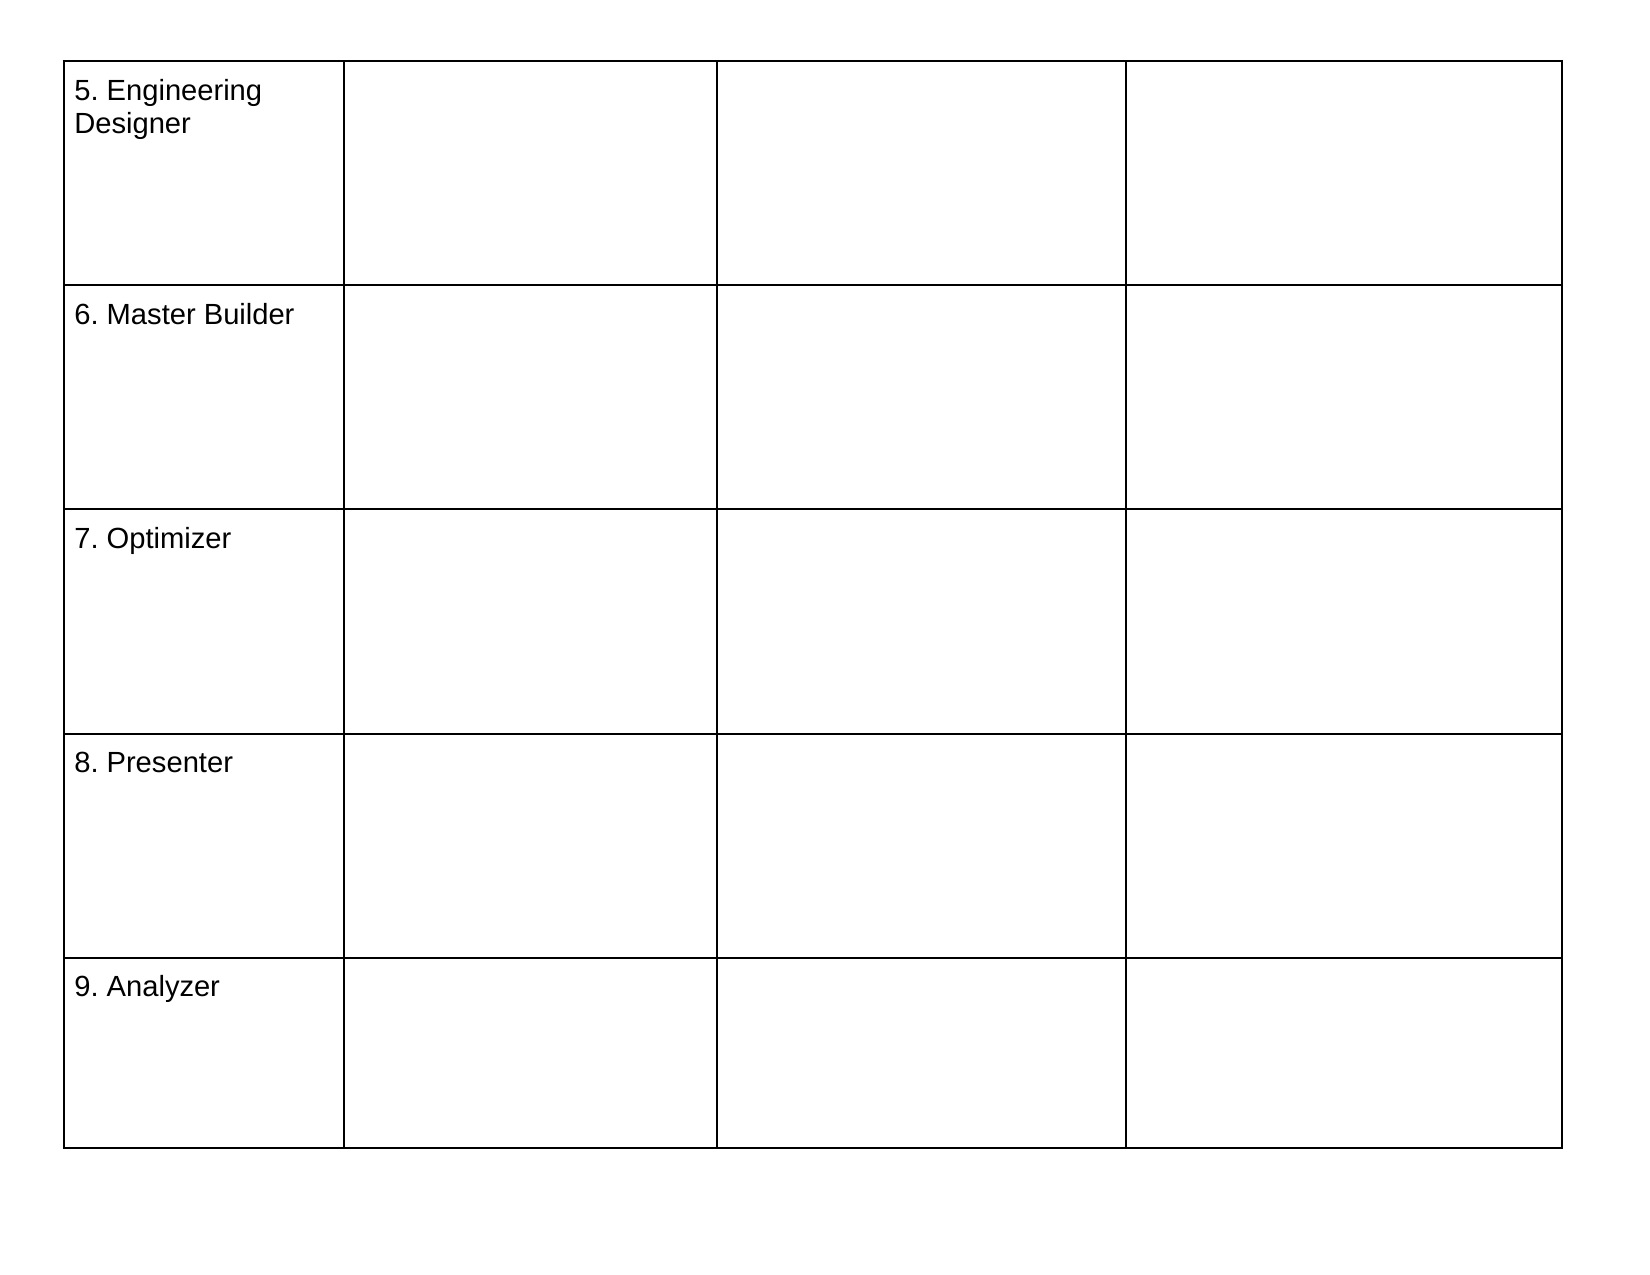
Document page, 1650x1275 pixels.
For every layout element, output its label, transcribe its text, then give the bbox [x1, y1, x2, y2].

table_cell 9. Analyzer [65, 959, 343, 1147]
table_cell 6. Master Builder [65, 286, 343, 508]
table_cell 7. Optimizer [65, 510, 343, 732]
table_cell [1127, 959, 1561, 1147]
table_cell 8. Presenter [65, 735, 343, 957]
table_cell [718, 735, 1125, 957]
table_cell [1127, 286, 1561, 508]
table_cell 5. Engineering Designer [65, 62, 343, 284]
table_cell [718, 510, 1125, 732]
table_cell [345, 510, 716, 732]
table_cell [1127, 735, 1561, 957]
table_cell [345, 735, 716, 957]
table_cell [1127, 62, 1561, 284]
table_cell [345, 286, 716, 508]
table_cell [345, 62, 716, 284]
table_cell [718, 62, 1125, 284]
table_cell [718, 959, 1125, 1147]
table_cell [345, 959, 716, 1147]
table_cell [1127, 510, 1561, 732]
table_cell [718, 286, 1125, 508]
